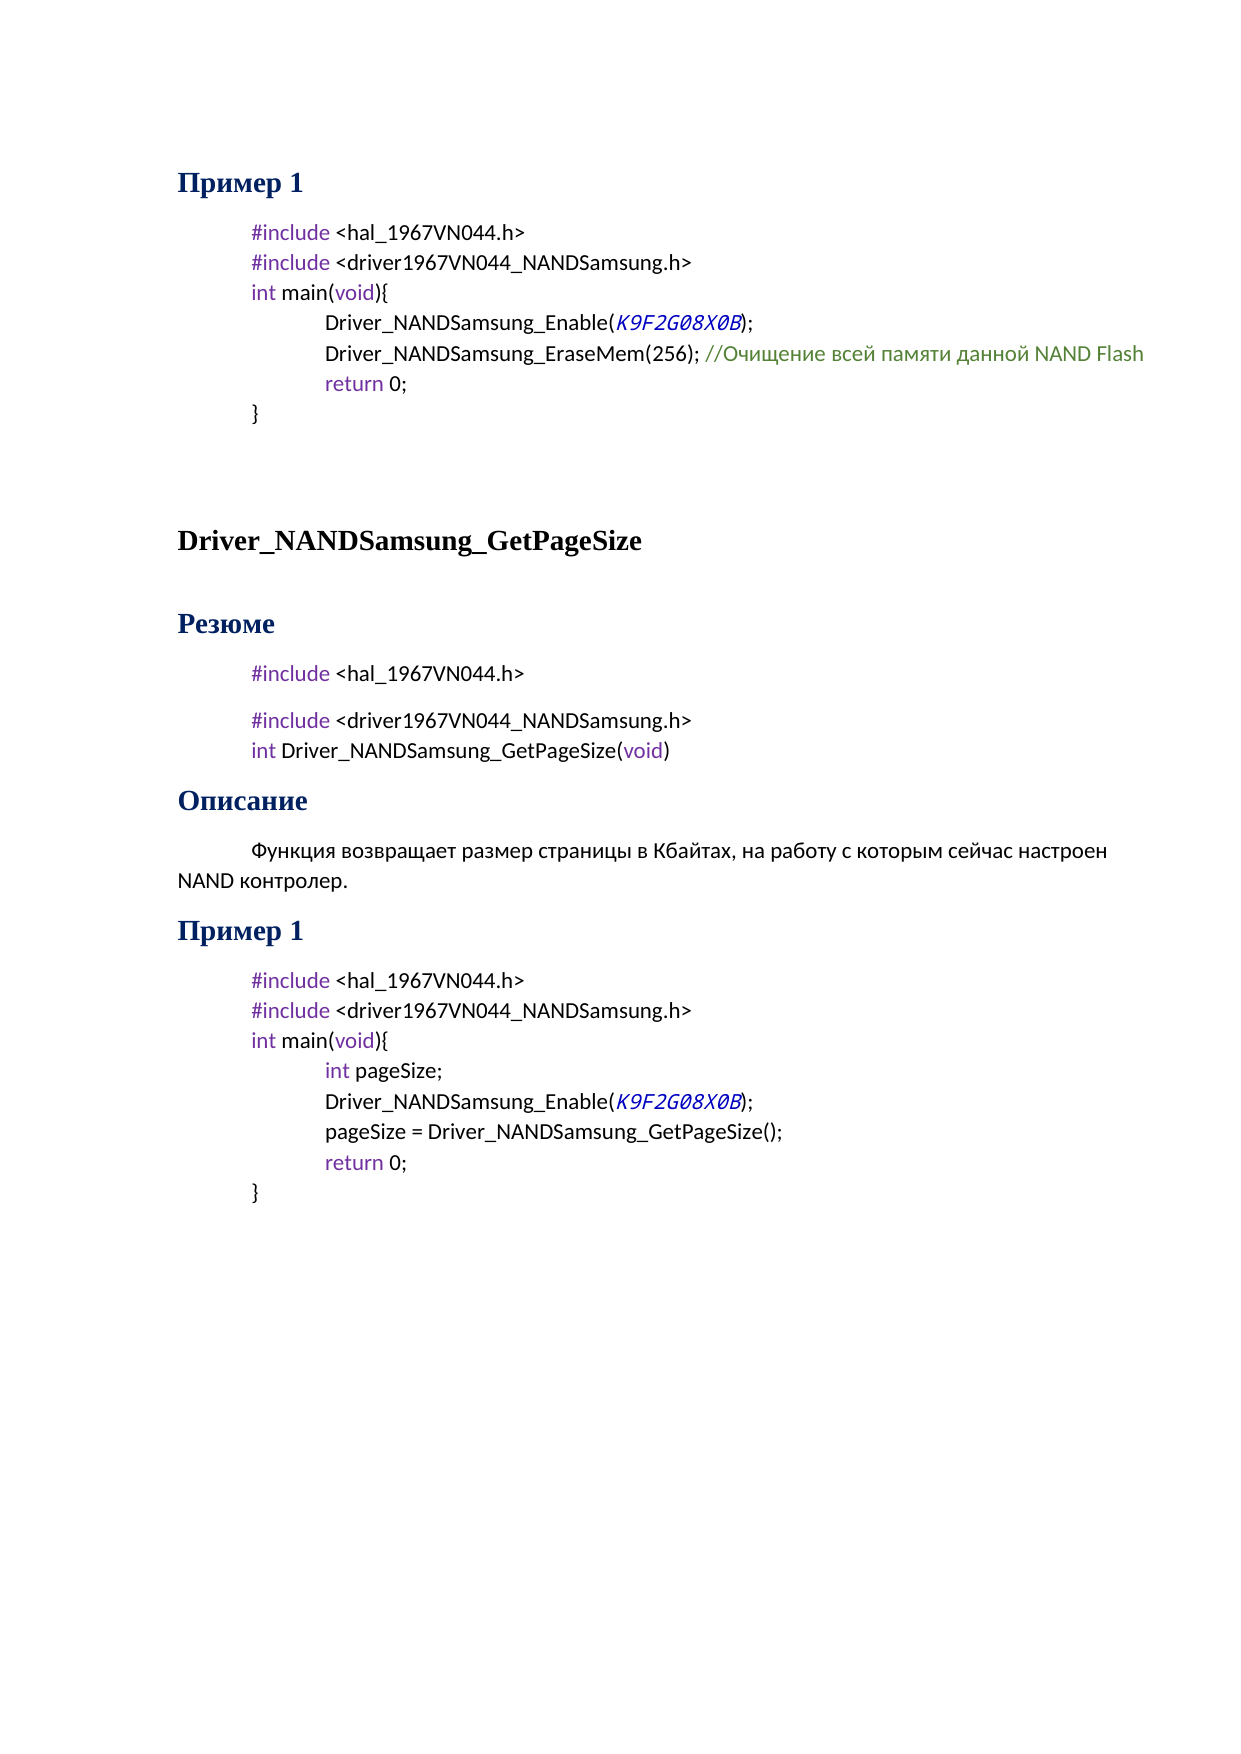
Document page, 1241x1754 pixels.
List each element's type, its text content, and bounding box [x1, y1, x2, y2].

text Функция возвращает размер страницы в Кбайтах, на работу с которым сейчас настроен NAND контролер. [177, 836, 1152, 894]
subtitle Driver_NANDSamsung_GetPageSize [177, 523, 1152, 557]
text Driver_NANDSamsung_EraseMem(256); //Очищение всей памяти данной NAND Flash [177, 339, 1152, 367]
text #include <hal_1967VN044.h> [177, 966, 1152, 994]
text int main(void){ [177, 1026, 1152, 1054]
text int main(void){ [177, 278, 1152, 306]
text int Driver_NANDSamsung_GetPageSize(void) [177, 736, 1152, 764]
text Пример 1 [177, 913, 1152, 947]
text return 0; [177, 369, 1152, 397]
text #include <hal_1967VN044.h> [177, 659, 1152, 687]
text return 0; [177, 1148, 1152, 1176]
text int pageSize; [177, 1057, 1152, 1084]
text #include <driver1967VN044_NANDSamsung.h> [177, 706, 1152, 734]
text Driver_NANDSamsung_Enable(K9F2G08X0B); [251, 308, 1152, 337]
text Резюме [177, 606, 1152, 640]
text } [177, 1178, 1152, 1206]
text pageSize = Driver_NANDSamsung_GetPageSize(); [177, 1117, 1152, 1145]
text #include <hal_1967VN044.h> [177, 218, 1152, 246]
text Пример 1 [177, 165, 1152, 198]
text Описание [177, 783, 1152, 817]
text Driver_NANDSamsung_Enable(K9F2G08X0B); [251, 1087, 1152, 1115]
text } [177, 399, 1152, 427]
text #include <driver1967VN044_NANDSamsung.h> [177, 996, 1152, 1024]
text #include <driver1967VN044_NANDSamsung.h> [177, 248, 1152, 276]
